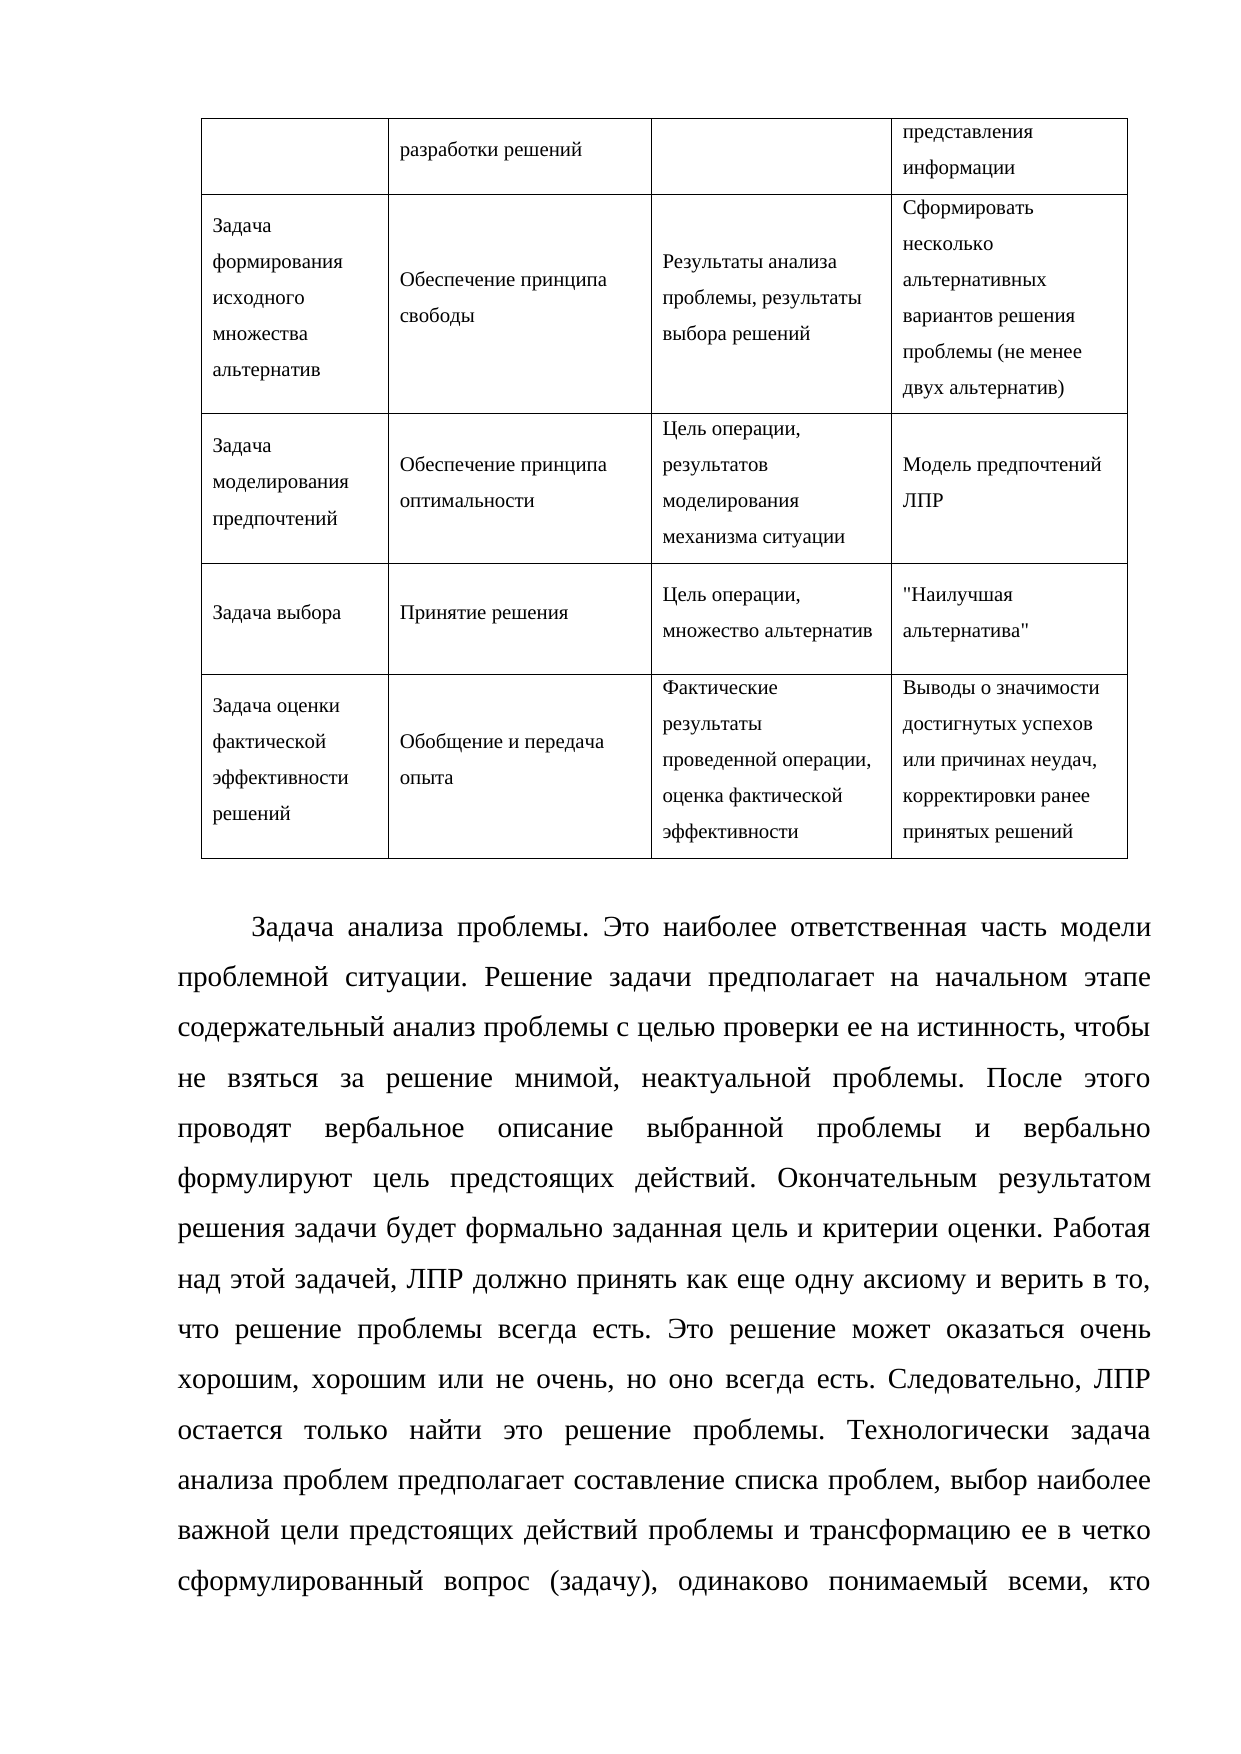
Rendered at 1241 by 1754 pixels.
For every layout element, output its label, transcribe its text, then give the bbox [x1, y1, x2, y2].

table_cell Источники получения информации, способы обращения к источникам информации и формы представления информации [892, 119, 1127, 193]
table_cell Задача оценки фактической эффективности решений [202, 675, 388, 857]
table_cell Обеспечение принципа информации достаточности. Информационная поддержка процесса разработки решений [389, 119, 651, 193]
table_cell Модель предпочтений ЛПР [892, 414, 1127, 563]
table_cell Результаты анализа проблемы, результаты выбора решений [652, 195, 891, 413]
table_cell Цель операции, результатов моделирования механизма ситуации [652, 414, 891, 563]
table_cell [652, 119, 891, 193]
table_cell Обеспечение принципа свободы [389, 195, 651, 413]
table_cell Задача формирования исходного множества альтернатив [202, 195, 388, 413]
table_cell Принятие решения [389, 564, 651, 674]
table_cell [202, 119, 388, 193]
table_cell Сформировать несколько альтернативных вариантов решения проблемы (не менее двух альтернатив) [892, 195, 1127, 413]
table_cell Выводы о значимости достигнутых успехов или причинах неудач, корректировки ранее принятых решений [892, 675, 1127, 857]
table_cell Задача моделирования предпочтений [202, 414, 388, 563]
table_cell "Наилучшая альтернатива" [892, 564, 1127, 674]
table_cell Задача выбора [202, 564, 388, 674]
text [177, 909, 1152, 1596]
table_cell Фактические результаты проведенной операции, оценка фактической эффективности [652, 675, 891, 857]
table_cell Обеспечение принципа оптимальности [389, 414, 651, 563]
table_cell Цель операции, множество альтернатив [652, 564, 891, 674]
table_cell Обобщение и передача опыта [389, 675, 651, 857]
